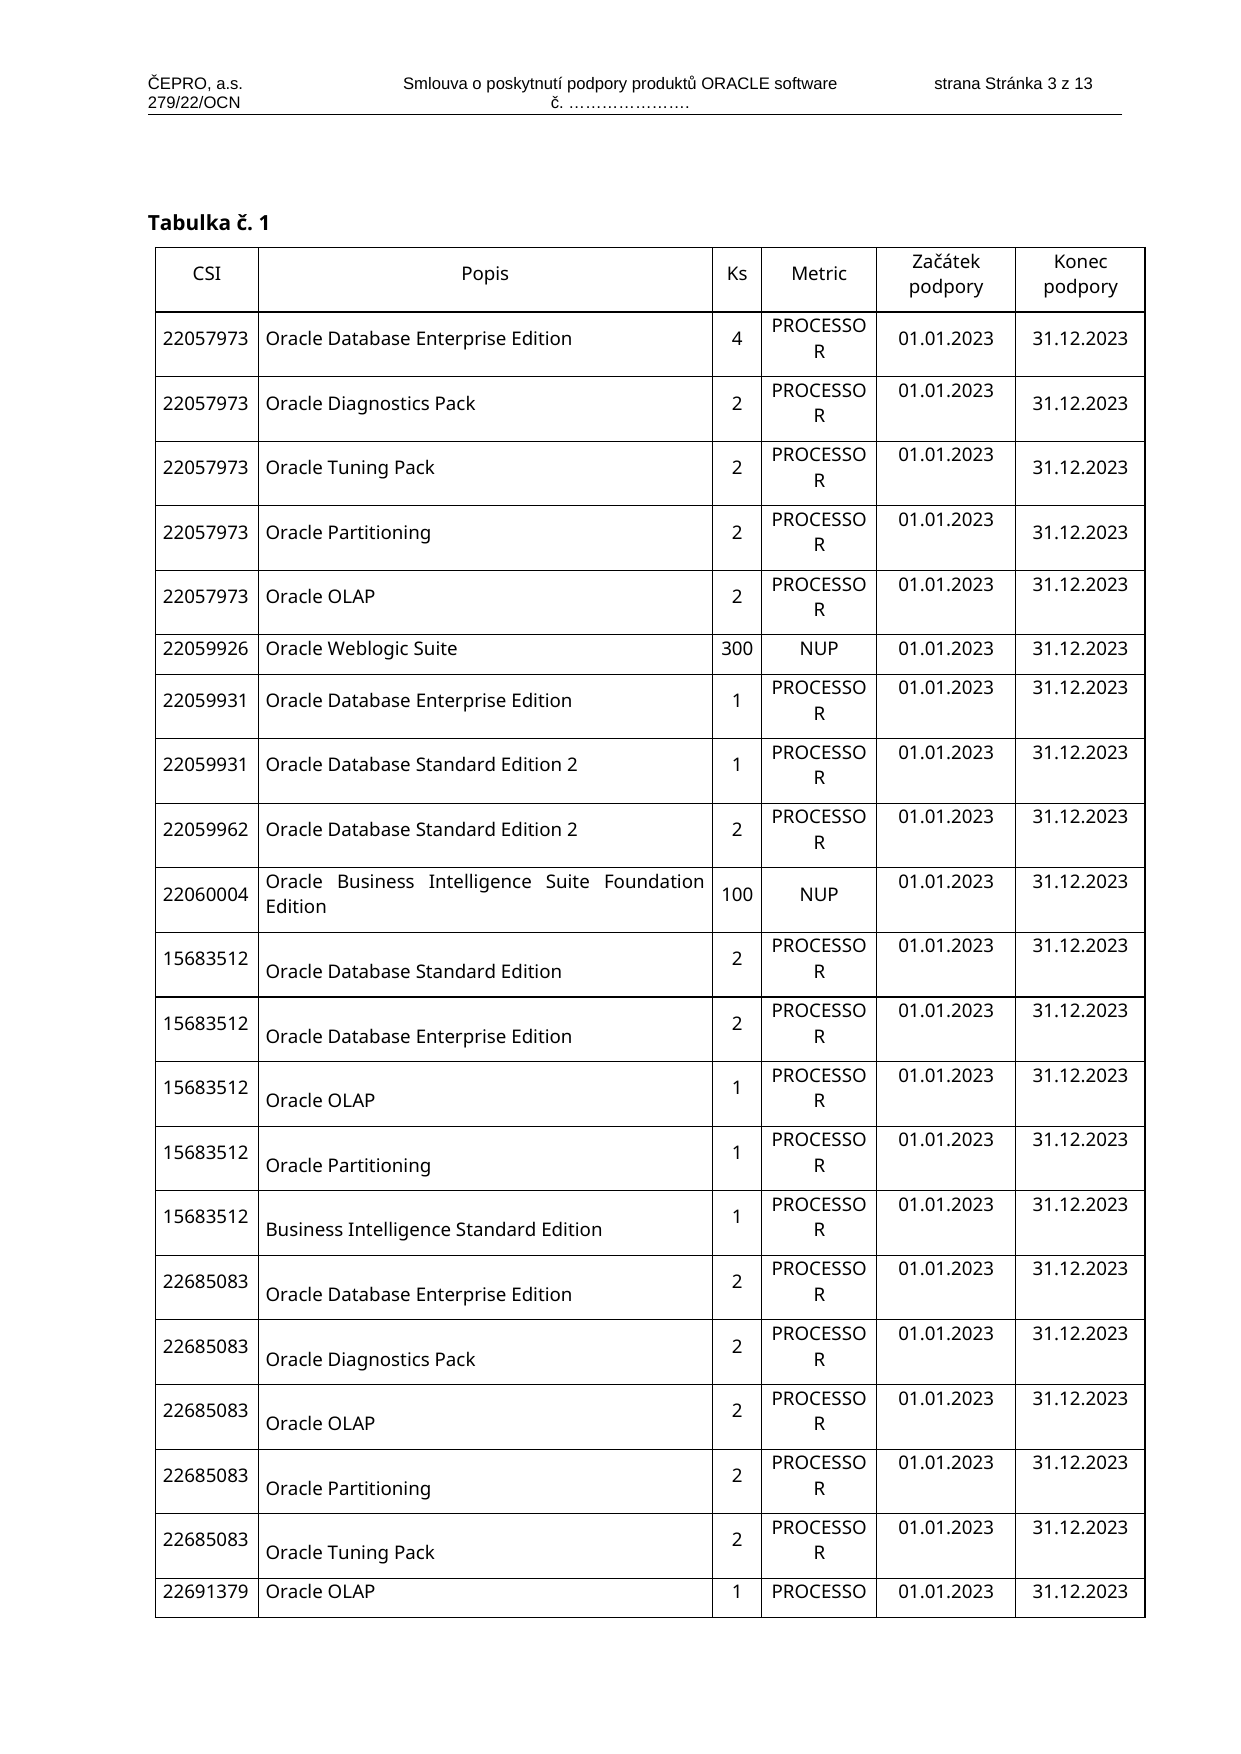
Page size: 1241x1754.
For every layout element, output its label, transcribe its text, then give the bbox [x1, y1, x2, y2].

table_cell 1 [713, 1062, 761, 1126]
table_cell 2 [713, 933, 761, 996]
table_cell NUP [762, 635, 876, 673]
table_cell PROCESSOR [762, 442, 876, 505]
table_cell 01.01.2023 [877, 933, 1015, 996]
table_header Konec podpory [1016, 248, 1144, 311]
table_cell 01.01.2023 [877, 1514, 1015, 1578]
table_cell 01.01.2023 [877, 635, 1015, 673]
table_cell 2 [713, 571, 761, 634]
table_cell 22059931 [156, 675, 258, 738]
table_cell 15683512 [156, 1062, 258, 1126]
table_cell NUP [762, 868, 876, 932]
table_cell 22685083 [156, 1385, 258, 1448]
table_cell 22057973 [156, 377, 258, 441]
table_cell 2 [713, 377, 761, 441]
table_cell 31.12.2023 [1016, 1514, 1144, 1578]
table_cell 31.12.2023 [1016, 739, 1144, 803]
table_cell PROCESSOR [762, 1514, 876, 1578]
table_cell 2 [713, 506, 761, 570]
text Tabulka č. 1 [148, 208, 1122, 236]
table_cell 1 [713, 1127, 761, 1190]
table_cell Oracle Tuning Pack [259, 1514, 712, 1578]
table_cell 31.12.2023 [1016, 506, 1144, 570]
table_cell Business Intelligence Standard Edition [259, 1191, 712, 1255]
table_cell 01.01.2023 [877, 1191, 1015, 1255]
table_cell 1 [713, 675, 761, 738]
table_cell 100 [713, 868, 761, 932]
table_cell 01.01.2023 [877, 998, 1015, 1061]
table_cell 31.12.2023 [1016, 1450, 1144, 1513]
table_cell 22057973 [156, 506, 258, 570]
table_cell 22059962 [156, 804, 258, 867]
table_cell PROCESSOR [762, 571, 876, 634]
table_cell 01.01.2023 [877, 868, 1015, 932]
table_cell 31.12.2023 [1016, 675, 1144, 738]
table_cell PROCESSOR [762, 998, 876, 1061]
table_cell Oracle Database Enterprise Edition [259, 313, 712, 376]
table_cell 2 [713, 1514, 761, 1578]
table_header Začátek podpory [877, 248, 1015, 311]
table_cell PROCESSOR [762, 1191, 876, 1255]
table_cell Oracle Partitioning [259, 506, 712, 570]
table_cell 22685083 [156, 1514, 258, 1578]
table_cell 22057973 [156, 571, 258, 634]
table_cell 01.01.2023 [877, 442, 1015, 505]
table_cell 31.12.2023 [1016, 1320, 1144, 1384]
table_cell 01.01.2023 [877, 1385, 1015, 1448]
table_cell PROCESSOR [762, 1062, 876, 1126]
table_cell Oracle Business Intelligence Suite Foundation Edition [259, 868, 712, 932]
table_cell Oracle Database Enterprise Edition [259, 998, 712, 1061]
table_cell PROCESSOR [762, 804, 876, 867]
table_cell 22059926 [156, 635, 258, 673]
table_cell 31.12.2023 [1016, 868, 1144, 932]
table_cell 1 [713, 739, 761, 803]
table_cell 15683512 [156, 998, 258, 1061]
table_cell 31.12.2023 [1016, 1191, 1144, 1255]
table_cell 2 [713, 1320, 761, 1384]
table_cell Oracle Database Standard Edition 2 [259, 804, 712, 867]
table_cell 1 [713, 1191, 761, 1255]
table_cell PROCESSOR [762, 739, 876, 803]
table_cell 31.12.2023 [1016, 804, 1144, 867]
table_cell 01.01.2023 [877, 571, 1015, 634]
table_cell PROCESSOR [762, 377, 876, 441]
table_header CSI [156, 248, 258, 311]
table_cell 01.01.2023 [877, 1320, 1015, 1384]
table_cell 2 [713, 1450, 761, 1513]
table_cell PROCESSOR [762, 933, 876, 996]
table_header Popis [259, 248, 712, 311]
table_cell 31.12.2023 [1016, 635, 1144, 673]
table_cell 22685083 [156, 1450, 258, 1513]
table_cell 31.12.2023 [1016, 933, 1144, 996]
table_cell Oracle Weblogic Suite [259, 635, 712, 673]
table_cell Oracle Diagnostics Pack [259, 1320, 712, 1384]
table_cell 1 [713, 1579, 761, 1617]
table_cell 22059931 [156, 739, 258, 803]
table_cell 31.12.2023 [1016, 1256, 1144, 1319]
table_cell 2 [713, 1385, 761, 1448]
table_cell 22057973 [156, 442, 258, 505]
table_cell Oracle Database Standard Edition 2 [259, 739, 712, 803]
table_cell 22691379 [156, 1579, 258, 1617]
table_cell 31.12.2023 [1016, 1385, 1144, 1448]
table_cell Oracle Diagnostics Pack [259, 377, 712, 441]
table_cell 01.01.2023 [877, 1450, 1015, 1513]
table_cell 2 [713, 998, 761, 1061]
table_cell 31.12.2023 [1016, 377, 1144, 441]
table_cell 4 [713, 313, 761, 376]
table_cell 31.12.2023 [1016, 998, 1144, 1061]
table_cell 01.01.2023 [877, 506, 1015, 570]
table_cell PROCESSOR [762, 1320, 876, 1384]
table_cell 22685083 [156, 1320, 258, 1384]
table_cell PROCESSOR [762, 506, 876, 570]
table_cell Oracle OLAP [259, 1579, 712, 1617]
table_cell Oracle OLAP [259, 571, 712, 634]
table_cell 31.12.2023 [1016, 442, 1144, 505]
table_cell 01.01.2023 [877, 804, 1015, 867]
table_cell PROCESSOR [762, 1256, 876, 1319]
table_cell 2 [713, 804, 761, 867]
table_cell Oracle Partitioning [259, 1127, 712, 1190]
table_cell 22060004 [156, 868, 258, 932]
table_cell 01.01.2023 [877, 675, 1015, 738]
table_cell 01.01.2023 [877, 1062, 1015, 1126]
table_cell Oracle Database Enterprise Edition [259, 675, 712, 738]
table_header Metric [762, 248, 876, 311]
table_cell 01.01.2023 [877, 313, 1015, 376]
table_cell 22685083 [156, 1256, 258, 1319]
table_cell Oracle OLAP [259, 1385, 712, 1448]
table_cell 31.12.2023 [1016, 1062, 1144, 1126]
table_cell PROCESSOR [762, 1127, 876, 1190]
table_cell PROCESSOR [762, 675, 876, 738]
table_cell PROCESSOR [762, 1450, 876, 1513]
table_cell 31.12.2023 [1016, 571, 1144, 634]
table_cell 31.12.2023 [1016, 1579, 1144, 1617]
table_cell 31.12.2023 [1016, 313, 1144, 376]
table_cell PROCESSOR [762, 1579, 876, 1617]
table_cell 15683512 [156, 1127, 258, 1190]
table_header Ks [713, 248, 761, 311]
table_cell 01.01.2023 [877, 377, 1015, 441]
table_cell 2 [713, 442, 761, 505]
table_cell 01.01.2023 [877, 1579, 1015, 1617]
table_cell Oracle OLAP [259, 1062, 712, 1126]
table_cell 300 [713, 635, 761, 673]
table_cell Oracle Database Standard Edition [259, 933, 712, 996]
table_cell 01.01.2023 [877, 1127, 1015, 1190]
table_cell PROCESSOR [762, 1385, 876, 1448]
table_cell 15683512 [156, 933, 258, 996]
table_cell 2 [713, 1256, 761, 1319]
table_cell 01.01.2023 [877, 1256, 1015, 1319]
table_cell Oracle Tuning Pack [259, 442, 712, 505]
table_cell Oracle Partitioning [259, 1450, 712, 1513]
table_cell 15683512 [156, 1191, 258, 1255]
table_cell 01.01.2023 [877, 739, 1015, 803]
table_cell Oracle Database Enterprise Edition [259, 1256, 712, 1319]
table_cell 31.12.2023 [1016, 1127, 1144, 1190]
table_cell 22057973 [156, 313, 258, 376]
table_cell PROCESSOR [762, 313, 876, 376]
